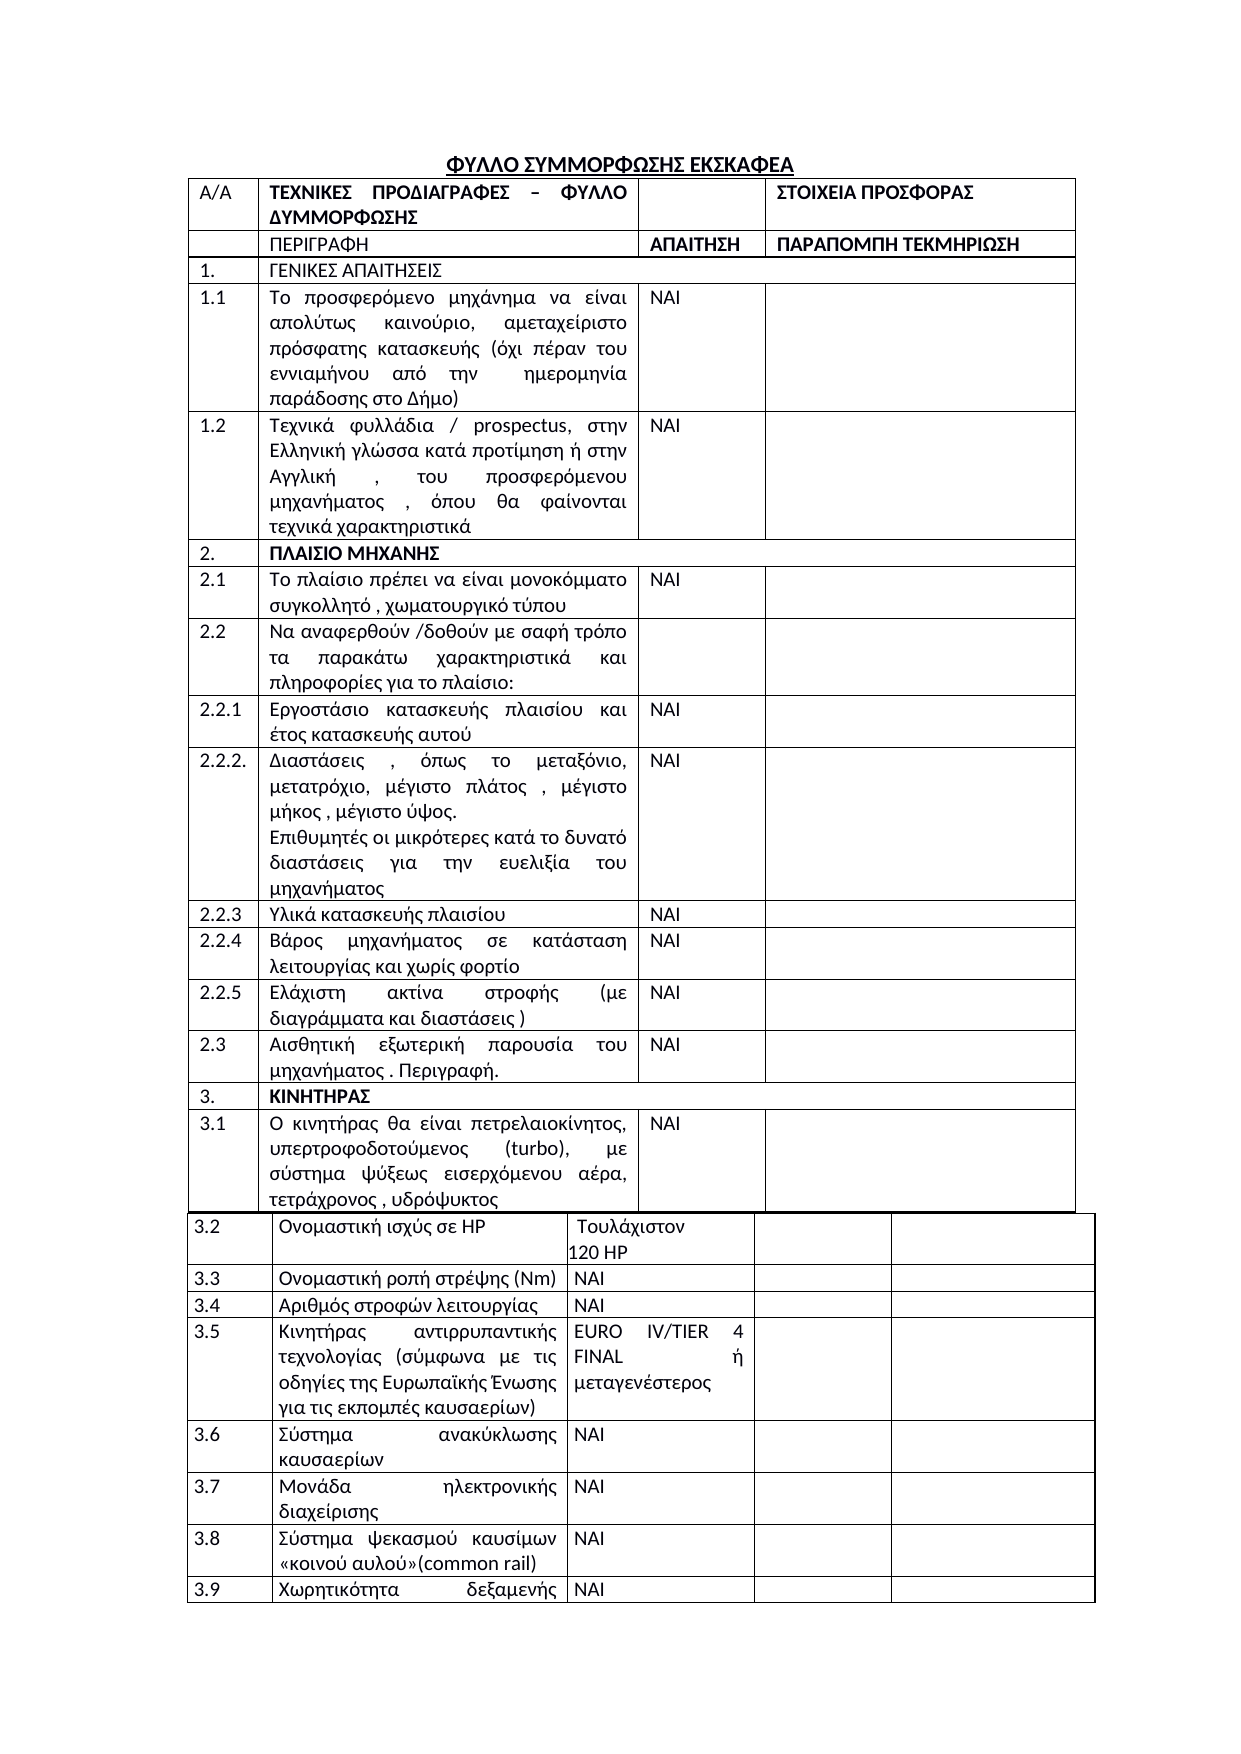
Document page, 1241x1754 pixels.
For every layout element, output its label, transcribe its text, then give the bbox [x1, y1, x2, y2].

table_cell [892, 1318, 1094, 1420]
table_cell 2.2.2. [189, 748, 258, 900]
table_cell ΝΑΙ [639, 901, 765, 927]
table_cell 3.6 [188, 1421, 272, 1472]
table_cell 3.5 [188, 1318, 272, 1420]
table_cell 2. [189, 540, 258, 566]
table_cell [766, 619, 1075, 695]
table_cell [766, 284, 1075, 411]
table_header Ονομαστική ισχύς σε ΗΡ [273, 1214, 567, 1264]
table_cell [766, 748, 1075, 900]
table_cell [639, 619, 765, 695]
table_cell 3.8 [188, 1525, 272, 1576]
table_cell 3.9 [188, 1577, 272, 1602]
table_cell [766, 696, 1075, 747]
table_cell ΠΑΡΑΠΟΜΠΗ ΤΕΚΜΗΡΙΩΣΗ [766, 231, 1075, 256]
table_cell [892, 1265, 1094, 1291]
table_cell ΑΠΑΙΤΗΣΗ [639, 231, 765, 256]
table_cell Ελάχιστη ακτίνα στροφής (με διαγράμματα και διαστάσεις ) [259, 980, 638, 1030]
table_cell Σύστημα ανακύκλωσης καυσαερίων [273, 1421, 567, 1472]
table_cell 1.1 [189, 284, 258, 411]
table_cell Το πλαίσιο πρέπει να είναι μονοκόμματο συγκολλητό , χωματουργικό τύπου [259, 567, 638, 617]
table_cell [189, 231, 258, 256]
table_cell 2.2.4 [189, 928, 258, 978]
table_cell [766, 1110, 1075, 1211]
table_cell Αριθμός στροφών λειτουργίας [273, 1292, 567, 1317]
table_cell 2.3 [189, 1031, 258, 1082]
table_header 3.2 [188, 1214, 272, 1264]
table_cell [892, 1421, 1094, 1472]
table_cell EURO IV/TIER 4 FINAL ή μεταγενέστερος [568, 1318, 754, 1420]
table_cell Διαστάσεις , όπως το μεταξόνιο, μετατρόχιο, μέγιστο πλάτος , μέγιστο μήκος , μέγιστο ύψος. Επιθυμητές οι μικρότερες κατά το δυνατό διαστάσεις για την ευελιξία του μηχανήματος [259, 748, 638, 900]
table_cell ΝΑΙ [568, 1577, 754, 1602]
table_header Τουλάχιστον 120 ΗΡ [568, 1214, 754, 1264]
table_cell [766, 901, 1075, 927]
table_cell 3.3 [188, 1265, 272, 1291]
table_cell [766, 1031, 1075, 1082]
table_cell [766, 980, 1075, 1030]
table_cell [755, 1421, 891, 1472]
table_cell 3.1 [189, 1110, 258, 1211]
table_cell ΓΕΝΙΚΕΣ ΑΠΑΙΤΗΣΕΙΣ [259, 258, 1075, 283]
table_cell ΝΑΙ [639, 1110, 765, 1211]
table_cell ΝΑΙ [568, 1265, 754, 1291]
table_cell 1. [189, 258, 258, 283]
table_cell ΝΑΙ [568, 1473, 754, 1524]
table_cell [273, 1577, 567, 1602]
table_header [892, 1214, 1094, 1264]
table_cell [755, 1265, 891, 1291]
table_cell Αισθητική εξωτερική παρουσία του μηχανήματος . Περιγραφή. [259, 1031, 638, 1082]
table_cell 2.2 [189, 619, 258, 695]
table_header ΤΕΧΝΙΚΕΣ ΠΡΟΔΙΑΓΡΑΦΕΣ – ΦΥΛΛΟ ΔΥΜΜΟΡΦΩΣΗΣ [259, 179, 638, 230]
table_cell [755, 1292, 891, 1317]
table_cell ΝΑΙ [568, 1292, 754, 1317]
table_cell ΝΑΙ [639, 980, 765, 1030]
table_cell ΝΑΙ [568, 1421, 754, 1472]
table_cell [755, 1577, 891, 1602]
table_cell Μονάδα ηλεκτρονικής διαχείρισης [273, 1473, 567, 1524]
table_cell [755, 1525, 891, 1576]
table_cell [755, 1473, 891, 1524]
table_cell Ονομαστική ροπή στρέψης (Nm) [273, 1265, 567, 1291]
table_cell Εργοστάσιο κατασκευής πλαισίου και έτος κατασκευής αυτού [259, 696, 638, 747]
table_cell Βάρος μηχανήματος σε κατάσταση λειτουργίας και χωρίς φορτίο [259, 928, 638, 978]
table_cell ΝΑΙ [639, 412, 765, 539]
table_cell Σύστημα ψεκασμού καυσίμων «κοινού αυλού»(common rail) [273, 1525, 567, 1576]
table_cell ΝΑΙ [639, 748, 765, 900]
table_header [639, 179, 765, 230]
table_cell 2.2.1 [189, 696, 258, 747]
table_header ΣΤΟΙΧΕΙΑ ΠΡΟΣΦΟΡΑΣ [766, 179, 1075, 230]
table_cell [755, 1318, 891, 1420]
table_cell [766, 567, 1075, 617]
table_cell 2.2.3 [189, 901, 258, 927]
table_cell 2.2.5 [189, 980, 258, 1030]
table_cell ΝΑΙ [639, 928, 765, 978]
table_cell ΝΑΙ [639, 696, 765, 747]
table_cell [766, 928, 1075, 978]
table_cell [892, 1525, 1094, 1576]
table_cell Υλικά κατασκευής πλαισίου [259, 901, 638, 927]
table_cell ΝΑΙ [639, 567, 765, 617]
table_header [755, 1214, 891, 1264]
table_cell 1.2 [189, 412, 258, 539]
table_cell 2.1 [189, 567, 258, 617]
table_cell [892, 1292, 1094, 1317]
table_cell Να αναφερθούν /δοθούν με σαφή τρόπο τα παρακάτω χαρακτηριστικά και πληροφορίες για το πλαίσιο: [259, 619, 638, 695]
table_cell ΝΑΙ [568, 1525, 754, 1576]
table_cell 3. [189, 1083, 258, 1109]
table_cell ΝΑΙ [639, 1031, 765, 1082]
table_cell 3.4 [188, 1292, 272, 1317]
table_cell [892, 1473, 1094, 1524]
table_cell 3.7 [188, 1473, 272, 1524]
table_cell Τεχνικά φυλλάδια / prospectus, στην Ελληνική γλώσσα κατά προτίμηση ή στην Αγγλική , του προσφερόμενου μηχανήματος , όπου θα φαίνονται τεχνικά χαρακτηριστικά [259, 412, 638, 539]
table_cell ΠΕΡΙΓΡΑΦΗ [259, 231, 638, 256]
table_cell Το προσφερόμενο μηχάνημα να είναι απολύτως καινούριο, αμεταχείριστο πρόσφατης κατασκευής (όχι πέραν του εννιαμήνου από την ημερομηνία παράδοσης στο Δήμο) [259, 284, 638, 411]
table_cell Ο κινητήρας θα είναι πετρελαιοκίνητος, υπερτροφοδοτούμενος (turbo), με σύστημα ψύξεως εισερχόμενου αέρα, τετράχρονος , υδρόψυκτος [259, 1110, 638, 1211]
table_cell [892, 1577, 1094, 1602]
table_cell ΚΙΝΗΤΗΡΑΣ [259, 1083, 1075, 1109]
table_cell ΝΑΙ [639, 284, 765, 411]
table_cell Κινητήρας αντιρρυπαντικής τεχνολογίας (σύμφωνα με τις οδηγίες της Ευρωπαϊκής Ένωσης για τις εκπομπές καυσαερίων) [273, 1318, 567, 1420]
table_cell ΠΛΑΙΣΙΟ ΜΗΧΑΝΗΣ [259, 540, 1075, 566]
table_cell [766, 412, 1075, 539]
table_header Α/Α [189, 179, 258, 230]
text ΦΥΛΛΟ ΣΥΜΜΟΡΦΩΣΗΣ ΕΚΣΚΑΦΕΑ [187, 150, 1053, 178]
